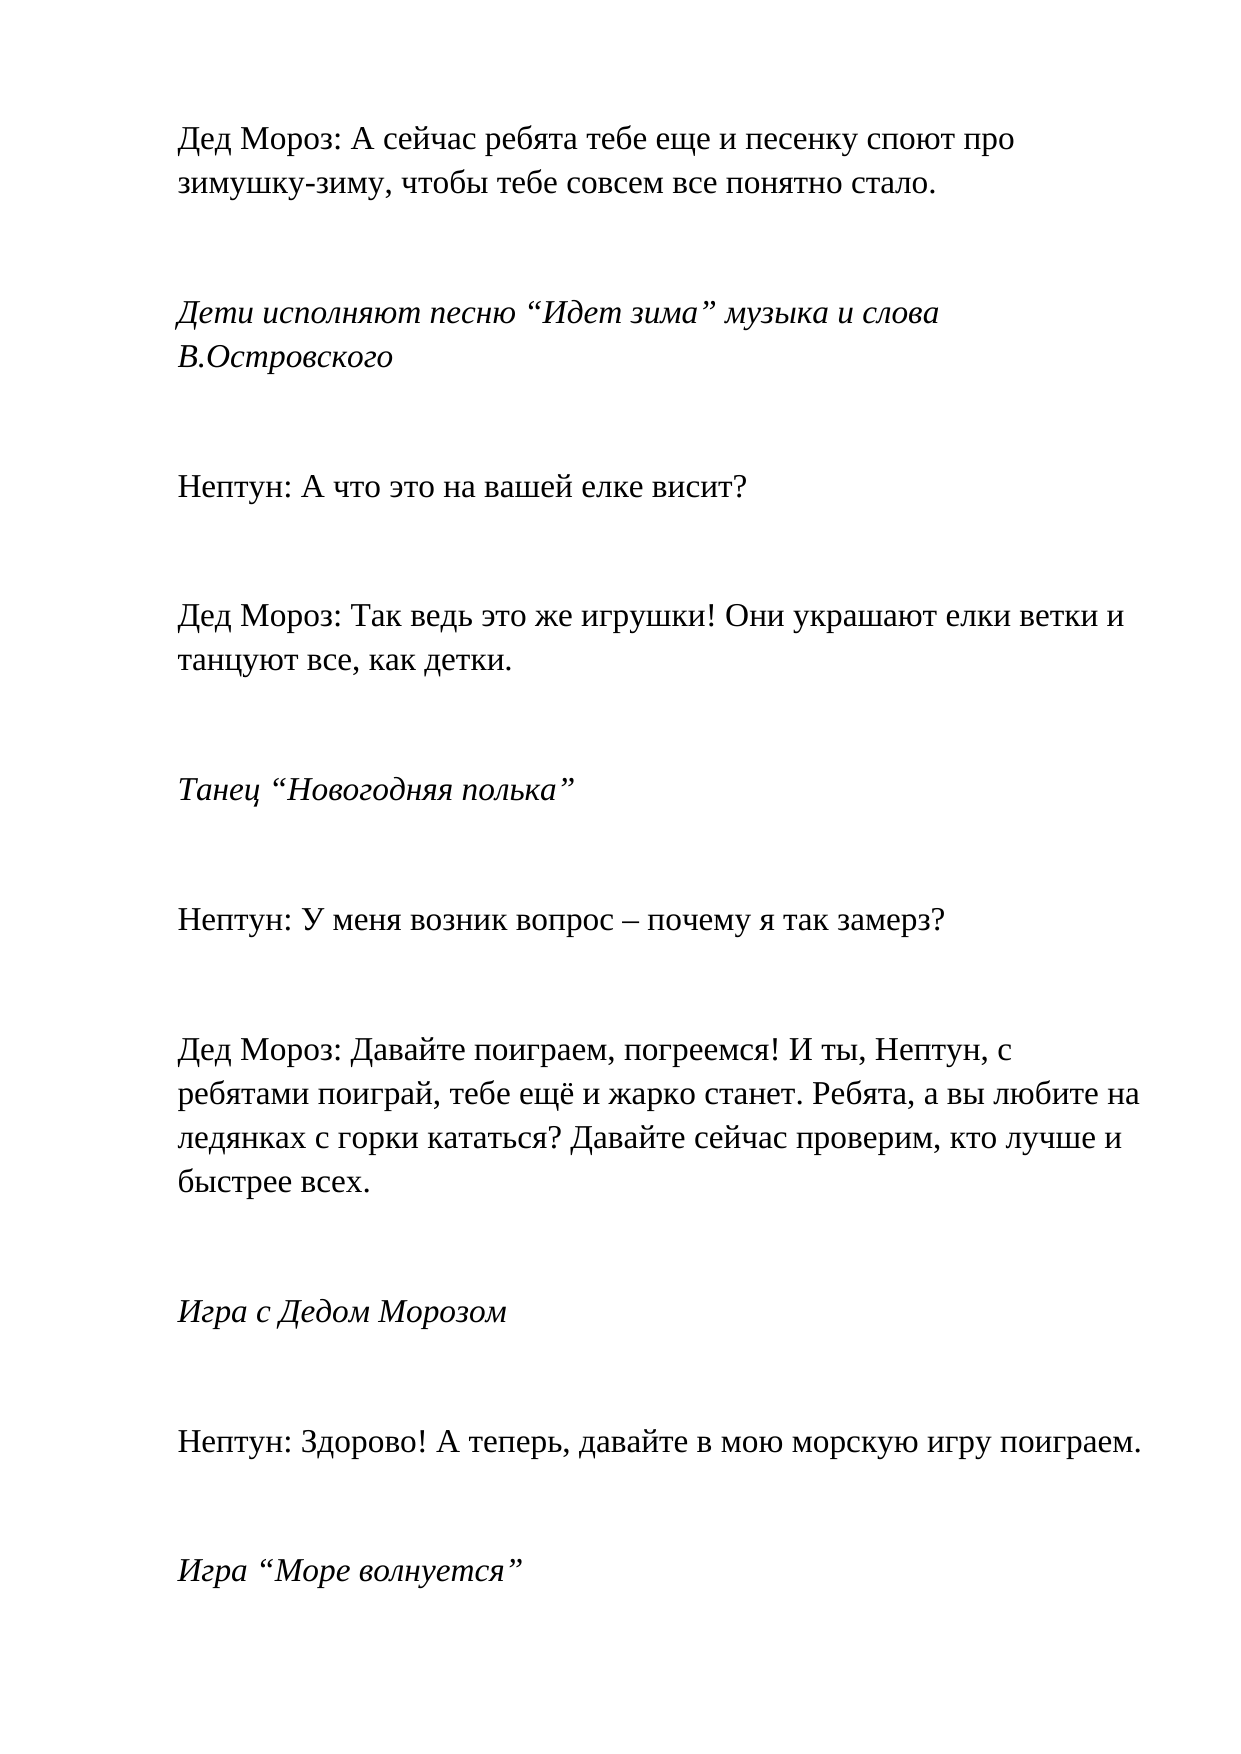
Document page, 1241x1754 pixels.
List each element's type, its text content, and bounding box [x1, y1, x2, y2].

text Дед Мороз: Так ведь это же игрушки! Они украшают елки ветки и танцуют все, как детки. [177, 596, 1152, 678]
text Нептун: У меня возник вопрос – почему я так замерз? [177, 899, 1152, 938]
text Нептун: А что это на вашей елке висит? [177, 466, 1152, 504]
text Танец “Новогодняя полька” [177, 769, 1152, 808]
text Дед Мороз: Давайте поиграем, погреемся! И ты, Нептун, с ребятами поиграй, тебе ещё и жарко станет. Ребята, а вы любите на ледянках с горки кататься? Давайте сейчас проверим, кто лучше и быстрее всех. [177, 1029, 1152, 1199]
text Нептун: Здорово! А теперь, давайте в мою морскую игру поиграем. [177, 1421, 1152, 1459]
text Дед Мороз: А сейчас ребята тебе еще и песенку споют про зимушку-зиму, чтобы тебе совсем все понятно стало. [177, 118, 1152, 201]
text Дети исполняют песню “Идет зима” музыка и слова В.Островского [177, 292, 1152, 374]
text Игра с Дедом Морозом [177, 1291, 1152, 1329]
text Игра “Море волнуется” [177, 1551, 1152, 1589]
